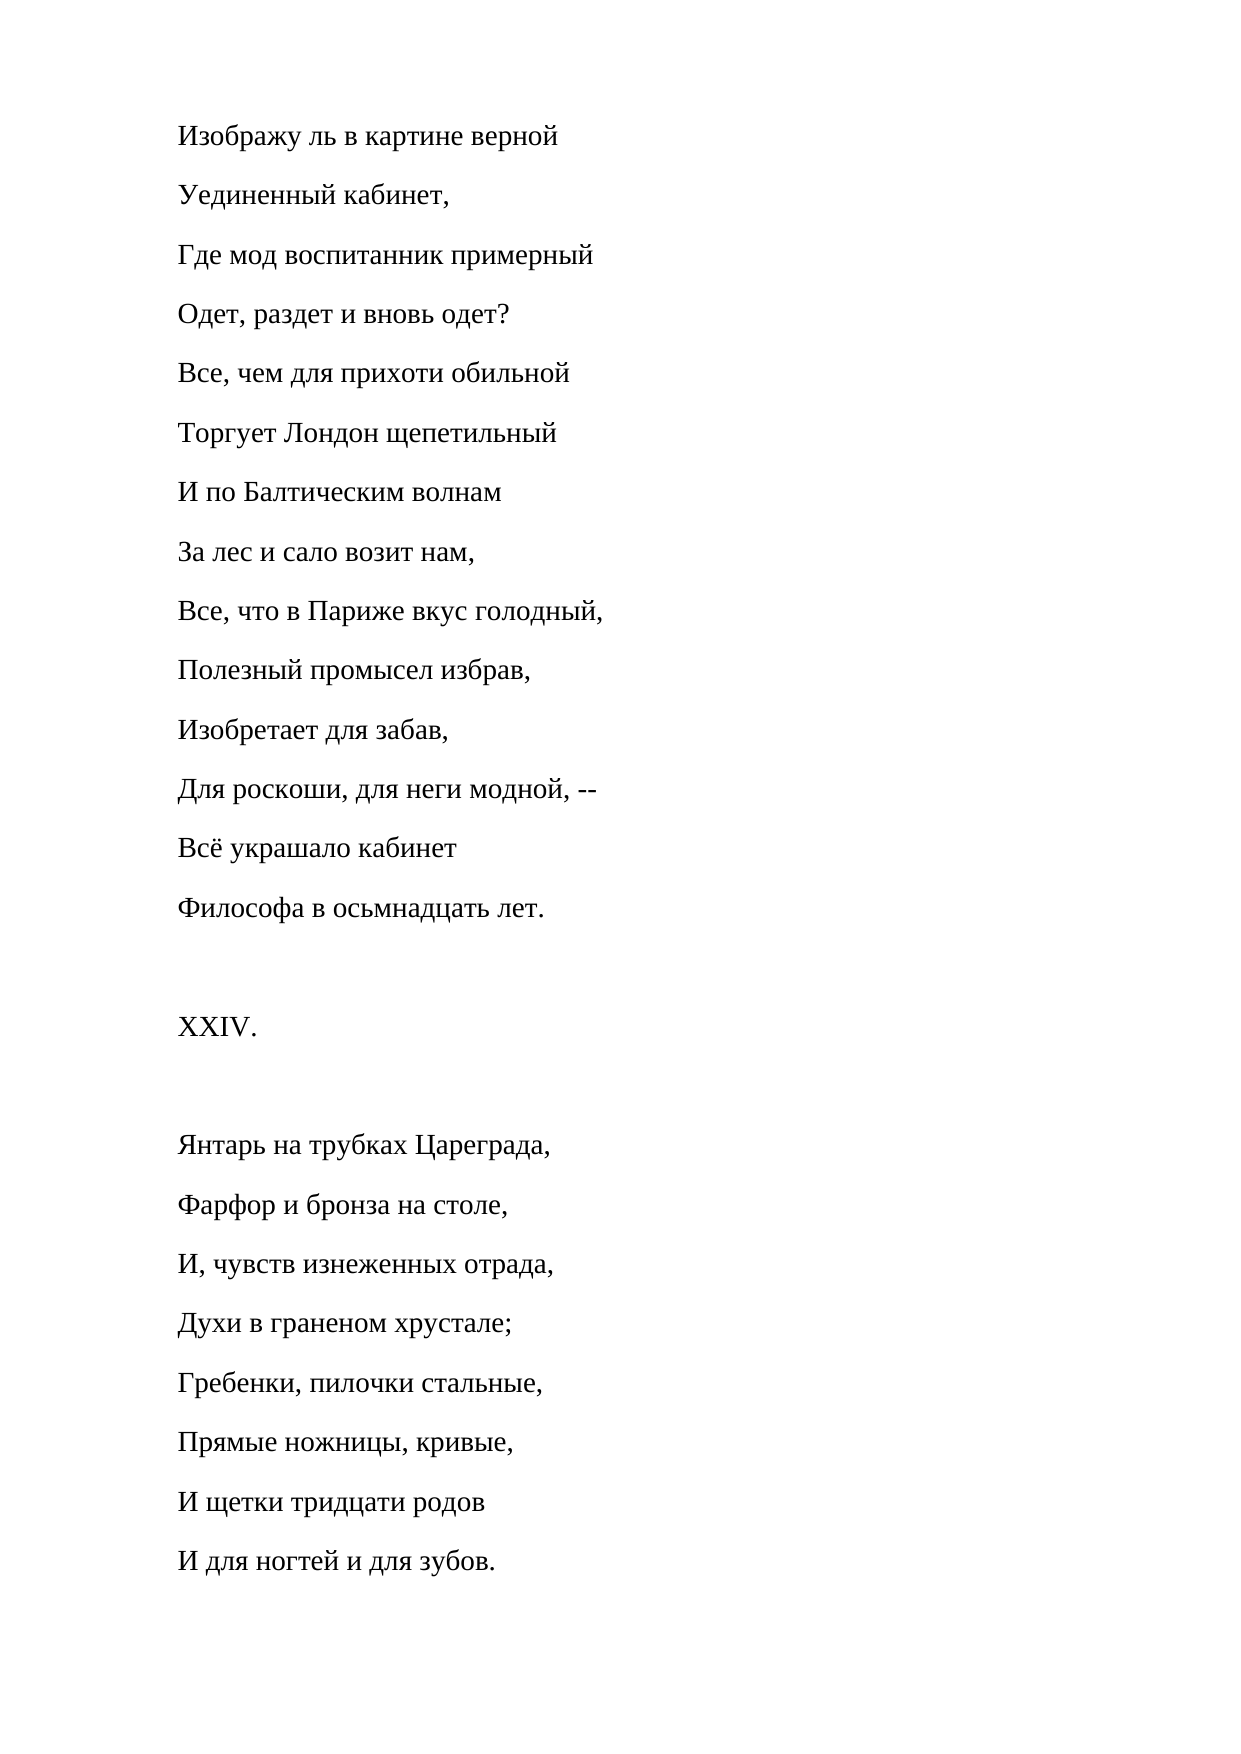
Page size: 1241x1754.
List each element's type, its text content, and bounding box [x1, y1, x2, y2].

text Изображу ль в картине верной [177, 118, 1152, 152]
text И для ногтей и для зубов. [177, 1543, 1152, 1577]
text Одет, раздет и вновь одет? [177, 296, 1152, 330]
text Прямые ножницы, кривые, [177, 1424, 1152, 1458]
text Гребенки, пилочки стальные, [177, 1365, 1152, 1398]
text Философа в осьмнадцать лет. [177, 890, 1152, 923]
text За лес и сало возит нам, [177, 534, 1152, 567]
text Для роскоши, для неги модной, -- [177, 771, 1152, 805]
text И, чувств изнеженных отрада, [177, 1246, 1152, 1280]
text Изобретает для забав, [177, 712, 1152, 745]
text Всё украшало кабинет [177, 831, 1152, 864]
text И по Балтическим волнам [177, 474, 1152, 508]
text Где мод воспитанник примерный [177, 237, 1152, 270]
text Все, что в Париже вкус голодный, [177, 593, 1152, 627]
text Уединенный кабинет, [177, 177, 1152, 211]
text Торгует Лондон щепетильный [177, 415, 1152, 448]
text И щетки тридцати родов [177, 1484, 1152, 1517]
text Фарфор и бронза на столе, [177, 1187, 1152, 1220]
text Духи в граненом хрустале; [177, 1306, 1152, 1339]
text XXIV. [177, 1009, 1152, 1042]
text Все, чем для прихоти обильной [177, 356, 1152, 389]
text Полезный промысел избрав, [177, 652, 1152, 686]
text Янтарь на трубках Цареграда, [177, 1127, 1152, 1161]
